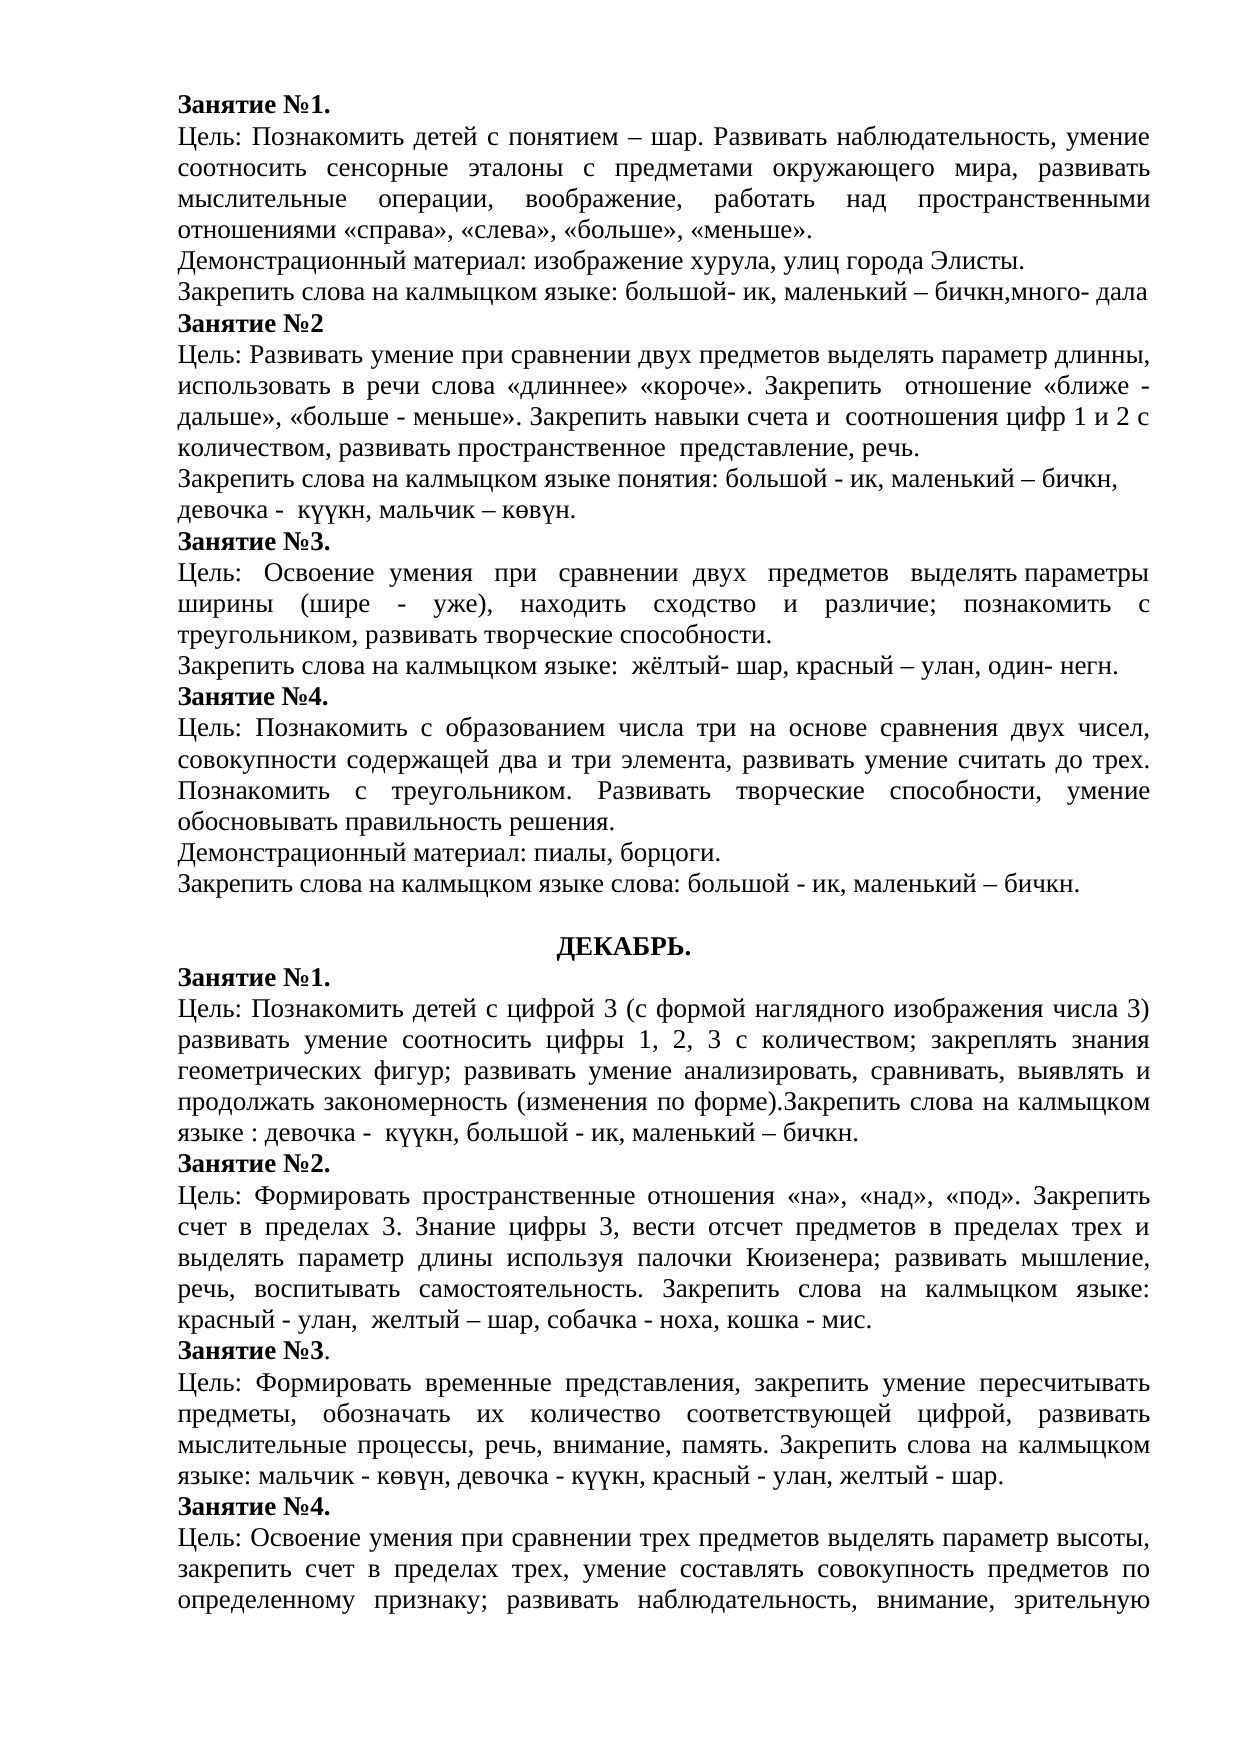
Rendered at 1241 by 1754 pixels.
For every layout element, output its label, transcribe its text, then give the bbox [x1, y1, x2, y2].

text Демонстрационный материал: пиалы, борцоги. [177, 836, 1152, 867]
text Занятие №1. [177, 961, 1152, 992]
text Цель: Формировать пространственные отношения «на», «над», «под». Закрепить счет в пределах 3. Знание цифры 3, вести отсчет предметов в пределах трех и выделять параметр длины используя палочки Кюизенера; развивать мышление, речь, воспитывать самостоятельность. Закрепить слова на калмыцком языке: красный - улан, желтый – шар, собачка - ноха, кошка - мис. [177, 1179, 1152, 1334]
text Закрепить слова на калмыцком языке слова: большой - ик, маленький – бичкн. [177, 867, 1152, 898]
text Цель: Познакомить детей с цифрой 3 (с формой наглядного изображения числа 3) развивать умение соотносить цифры 1, 2, 3 с количеством; закреплять знания геометрических фигур; развивать умение анализировать, сравнивать, выявлять и продолжать закономерность (изменения по форме).Закрепить слова на калмыцком языке : девочка - күүкн, большой - ик, маленький – бичкн. [177, 992, 1152, 1148]
text ДЕКАБРЬ. [177, 929, 1152, 961]
text Занятие №1. [177, 89, 1152, 120]
text Цель: Познакомить с образованием числа три на основе сравнения двух чисел, совокупности содержащей два и три элемента, развивать умение считать до трех. Познакомить с треугольником. Развивать творческие способности, умение обосновывать правильность решения. [177, 712, 1152, 836]
text Занятие №3. [177, 525, 1152, 556]
text Занятие №2 [177, 307, 1152, 338]
text Занятие №4. [177, 1490, 1152, 1521]
text Занятие №3. [177, 1334, 1152, 1366]
text Закрепить слова на калмыцком языке: большой- ик, маленький – бичкн,много- дала [177, 276, 1152, 307]
text девочка - күүкн, мальчик – көвүн. [177, 493, 1152, 525]
text Цель: Формировать временные представления, закрепить умение пересчитывать предметы, обозначать их количество соответствующей цифрой, развивать мыслительные процессы, речь, внимание, память. Закрепить слова на калмыцком языке: мальчик - көвүн, девочка - күүкн, красный - улан, желтый - шар. [177, 1366, 1152, 1490]
text Занятие №2. [177, 1148, 1152, 1179]
text Закрепить слова на калмыцком языке понятия: большой - ик, маленький – бичкн, [177, 462, 1152, 493]
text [177, 1521, 1152, 1615]
text Цель: Развивать умение при сравнении двух предметов выделять параметр длинны, использовать в речи слова «длиннее» «короче». Закрепить отношение «ближе - дальше», «больше - меньше». Закрепить навыки счета и соотношения цифр 1 и 2 с количеством, развивать пространственное представление, речь. [177, 338, 1152, 462]
text Цель: Освоение умения при сравнении двух предметов выделять параметры ширины (шире - уже), находить сходство и различие; познакомить с треугольником, развивать творческие способности. [177, 556, 1152, 649]
text Цель: Познакомить детей с понятием – шар. Развивать наблюдательность, умение соотносить сенсорные эталоны с предметами окружающего мира, развивать мыслительные операции, воображение, работать над пространственными отношениями «справа», «слева», «больше», «меньше». [177, 120, 1152, 244]
text Демонстрационный материал: изображение хурула, улиц города Элисты. [177, 244, 1152, 276]
text Занятие №4. [177, 680, 1152, 712]
text Закрепить слова на калмыцком языке: жёлтый- шар, красный – улан, один- негн. [177, 649, 1152, 680]
